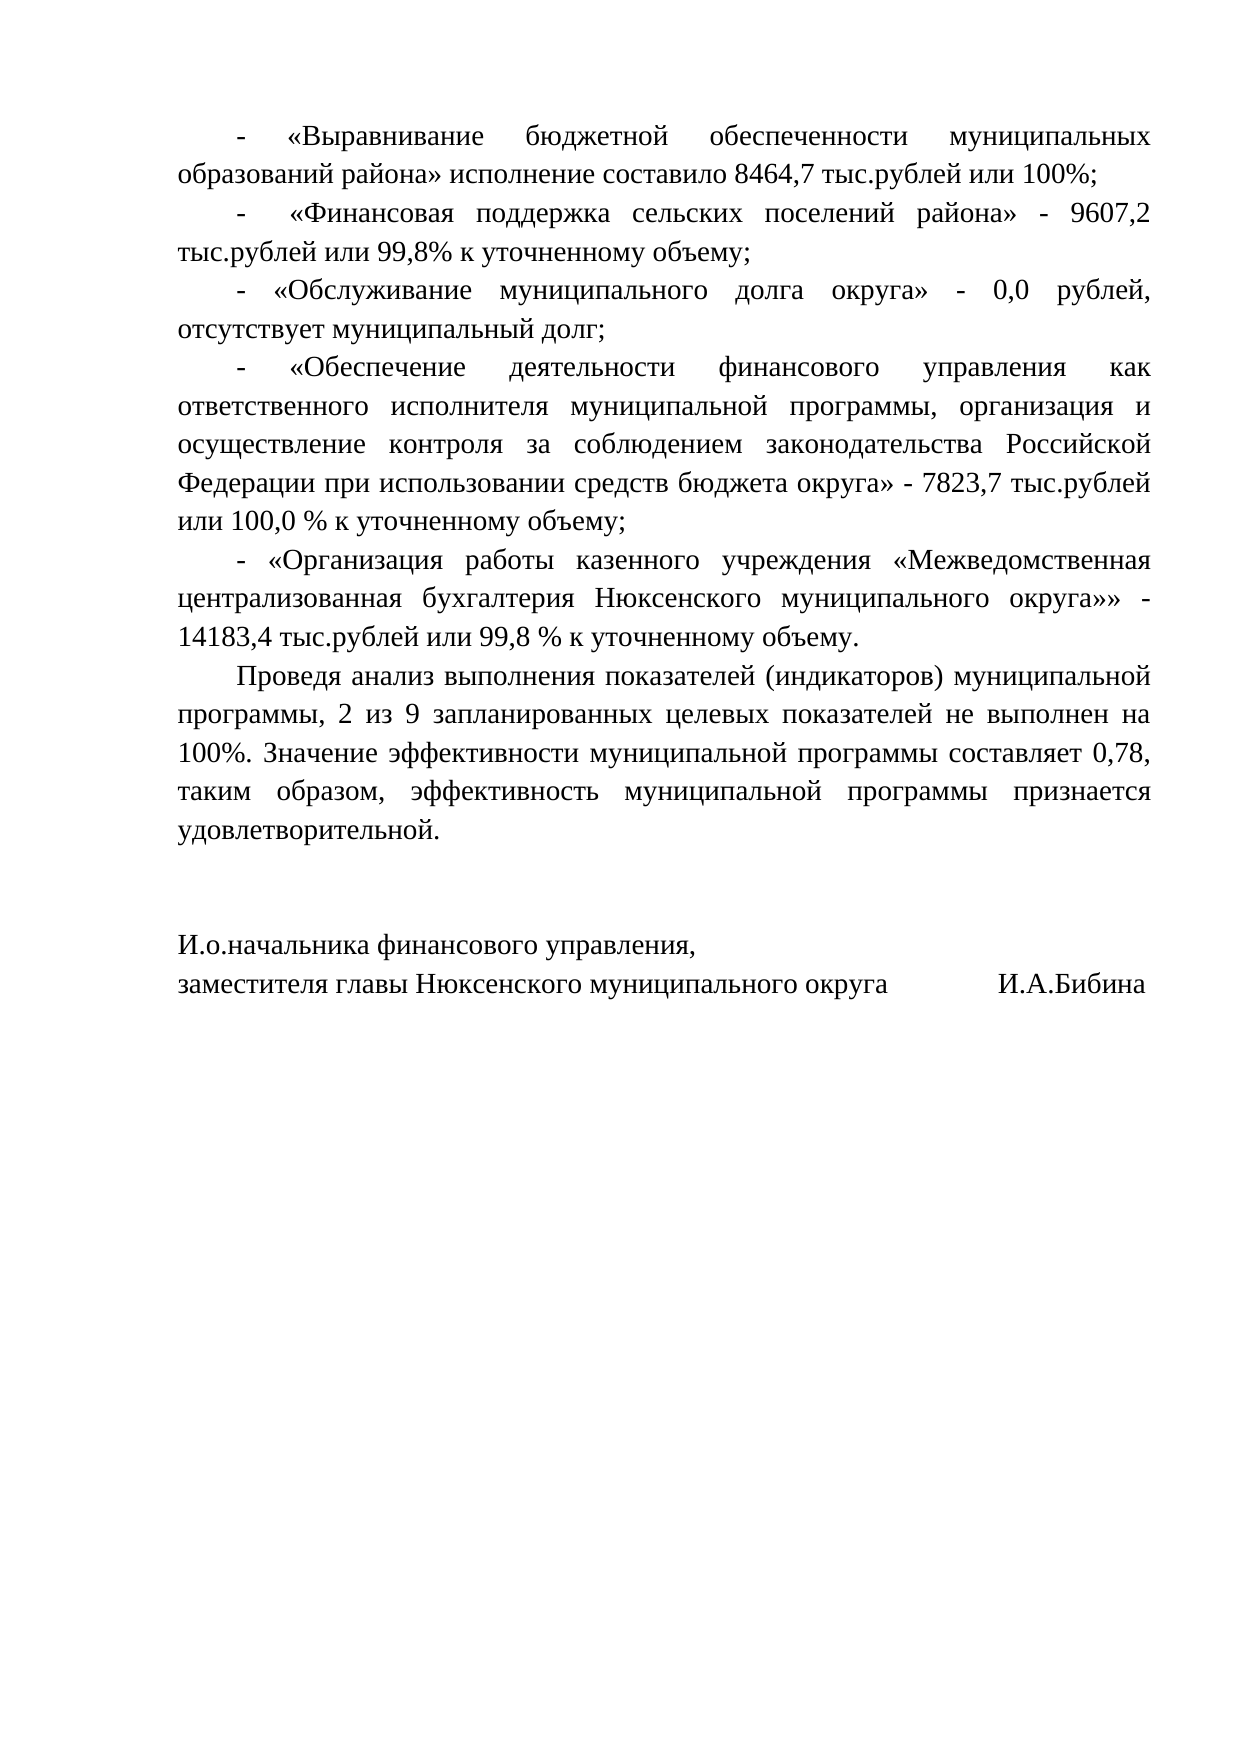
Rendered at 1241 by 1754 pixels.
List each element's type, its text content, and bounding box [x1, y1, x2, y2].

text Проведя анализ выполнения показателей (индикаторов) муниципальной программы, 2 из 9 запланированных целевых показателей не выполнен на 100%. Значение эффективности муниципальной программы составляет 0,78, таким образом, эффективность муниципальной программы признается удовлетворительной. [177, 658, 1152, 845]
text - «Финансовая поддержка сельских поселений района» - 9607,2 тыс.рублей или 99,8% к уточненному объему; [177, 195, 1152, 267]
text заместителя главы Нюксенского муниципального округа И.А.Бибина [177, 966, 1152, 999]
text - «Обеспечение деятельности финансового управления как ответственного исполнителя муниципальной программы, организация и осуществление контроля за соблюдением законодательства Российской Федерации при использовании средств бюджета округа» - 7823,7 тыс.рублей или 100,0 % к уточненному объему; [177, 349, 1152, 537]
text - «Выравнивание бюджетной обеспеченности муниципальных образований района» исполнение составило 8464,7 тыс.рублей или 100%; [177, 118, 1152, 190]
text - «Организация работы казенного учреждения «Межведомственная централизованная бухгалтерия Нюксенского муниципального округа»» - 14183,4 тыс.рублей или 99,8 % к уточненному объему. [177, 542, 1152, 653]
text - «Обслуживание муниципального долга округа» - 0,0 рублей, отсутствует муниципальный долг; [177, 272, 1152, 344]
text И.о.начальника финансового управления, [177, 927, 1152, 961]
